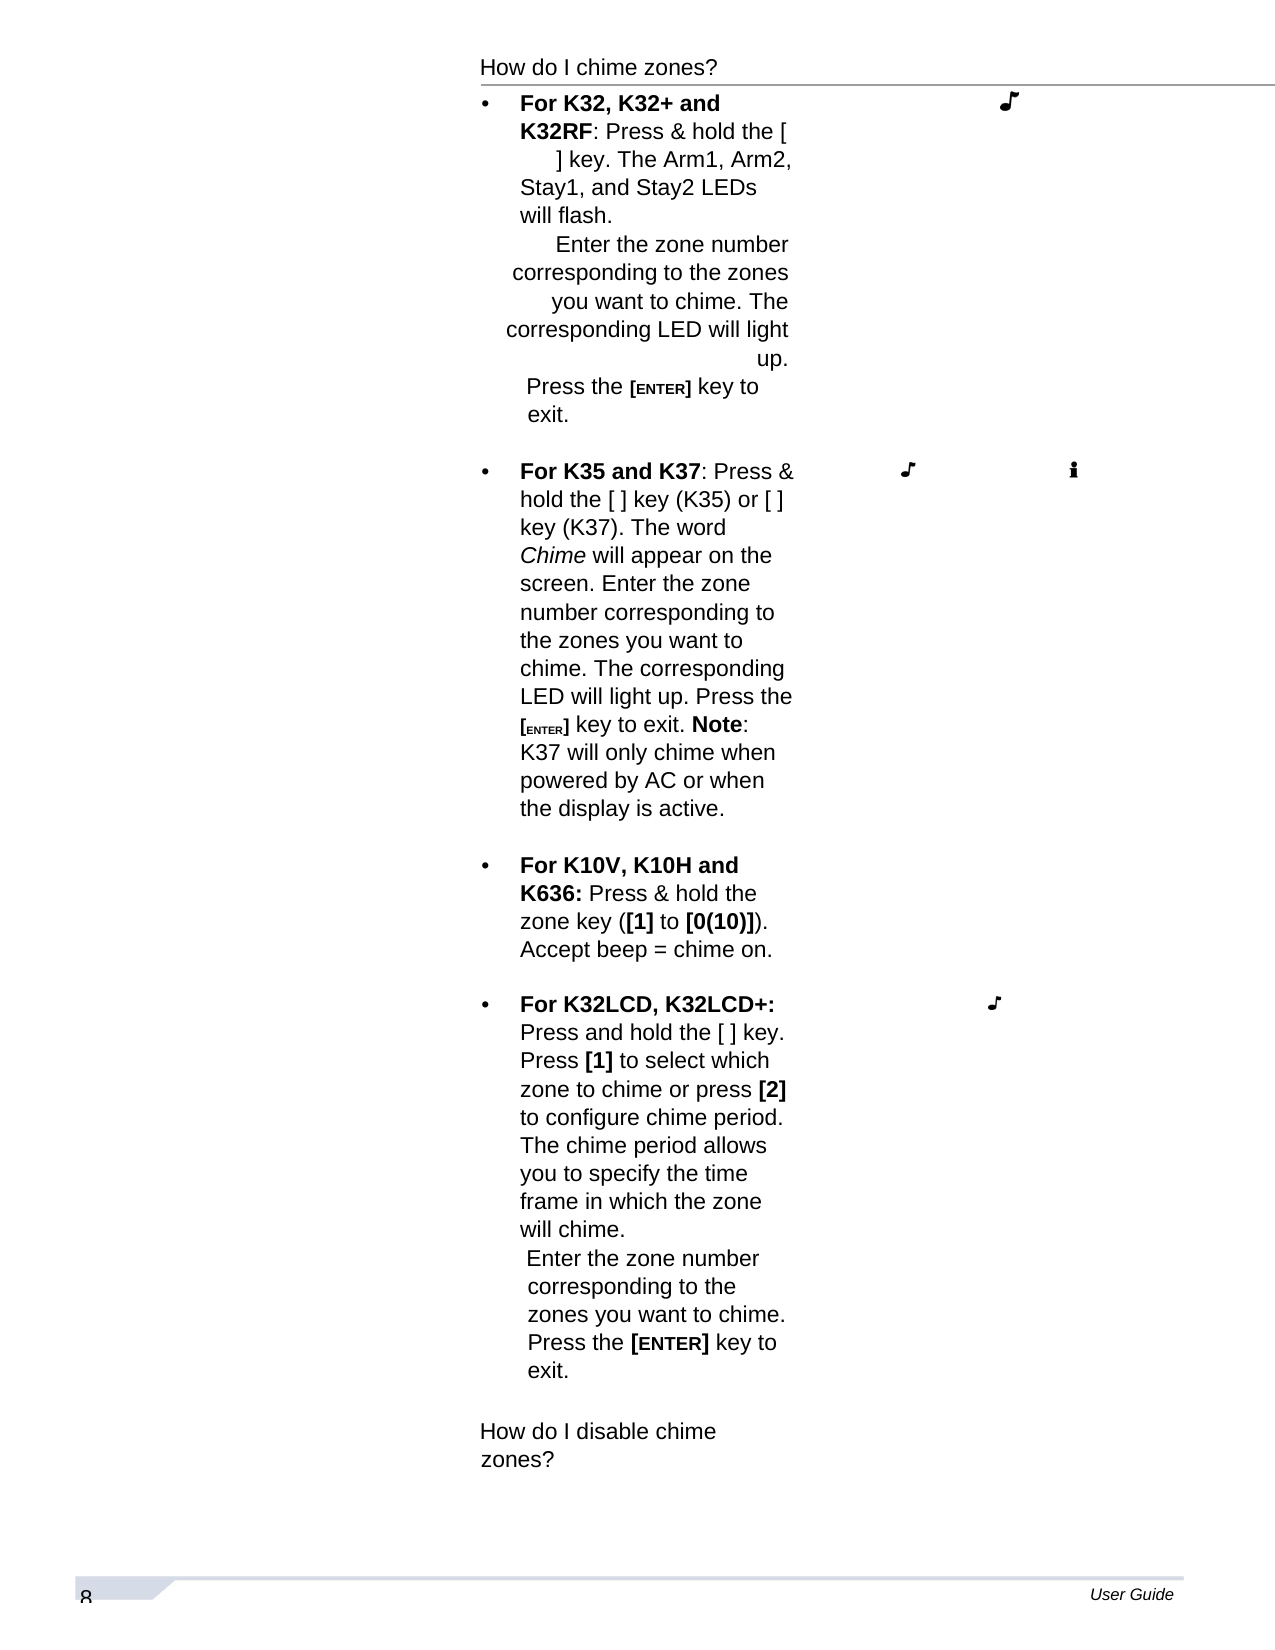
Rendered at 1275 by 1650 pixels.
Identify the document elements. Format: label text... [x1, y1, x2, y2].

list For K10V, K10H and K636: Press & hold the zone key ([1] to [0(10)]). Accept beep = chime on. [481, 852, 794, 962]
text Enter the zone number corresponding to the zones you want to chime. The corresponding LED will light up. [481, 231, 788, 371]
list For K32, K32+ and K32RF: Press & hold the [ ] key. The Arm1, Arm2, Stay1, and Stay2 LEDs will flash. [481, 90, 794, 229]
picture [987, 995, 1002, 1010]
picture [999, 90, 1019, 111]
picture [1069, 460, 1078, 478]
list For K35 and K37: Press & hold the [ ] key (K35) or [ ] key (K37). The word Chime will appear on the screen. Enter the zone number corresponding to the zones you want to chime. The corresponding LED will light up. Press the [ENTER] key to exit. Note: K37 will only chime when powered by AC or when the display is active. [481, 458, 794, 822]
picture [901, 461, 916, 477]
text How do I chime zones? [479, 54, 794, 80]
text Enter the zone number corresponding to the zones you want to chime. Press the [ENTER] key to exit. [526, 1245, 794, 1384]
picture [75, 1576, 1184, 1600]
list For K32LCD, K32LCD+: Press and hold the [ ] key. Press [1] to select which zone to chime or press [2] to configure chime period. The chime period allows you to specify the time frame in which the zone will chime. [481, 991, 794, 1242]
text How do I disable chime zones? [479, 1418, 794, 1472]
text Press the [ENTER] key to exit. [526, 373, 794, 428]
